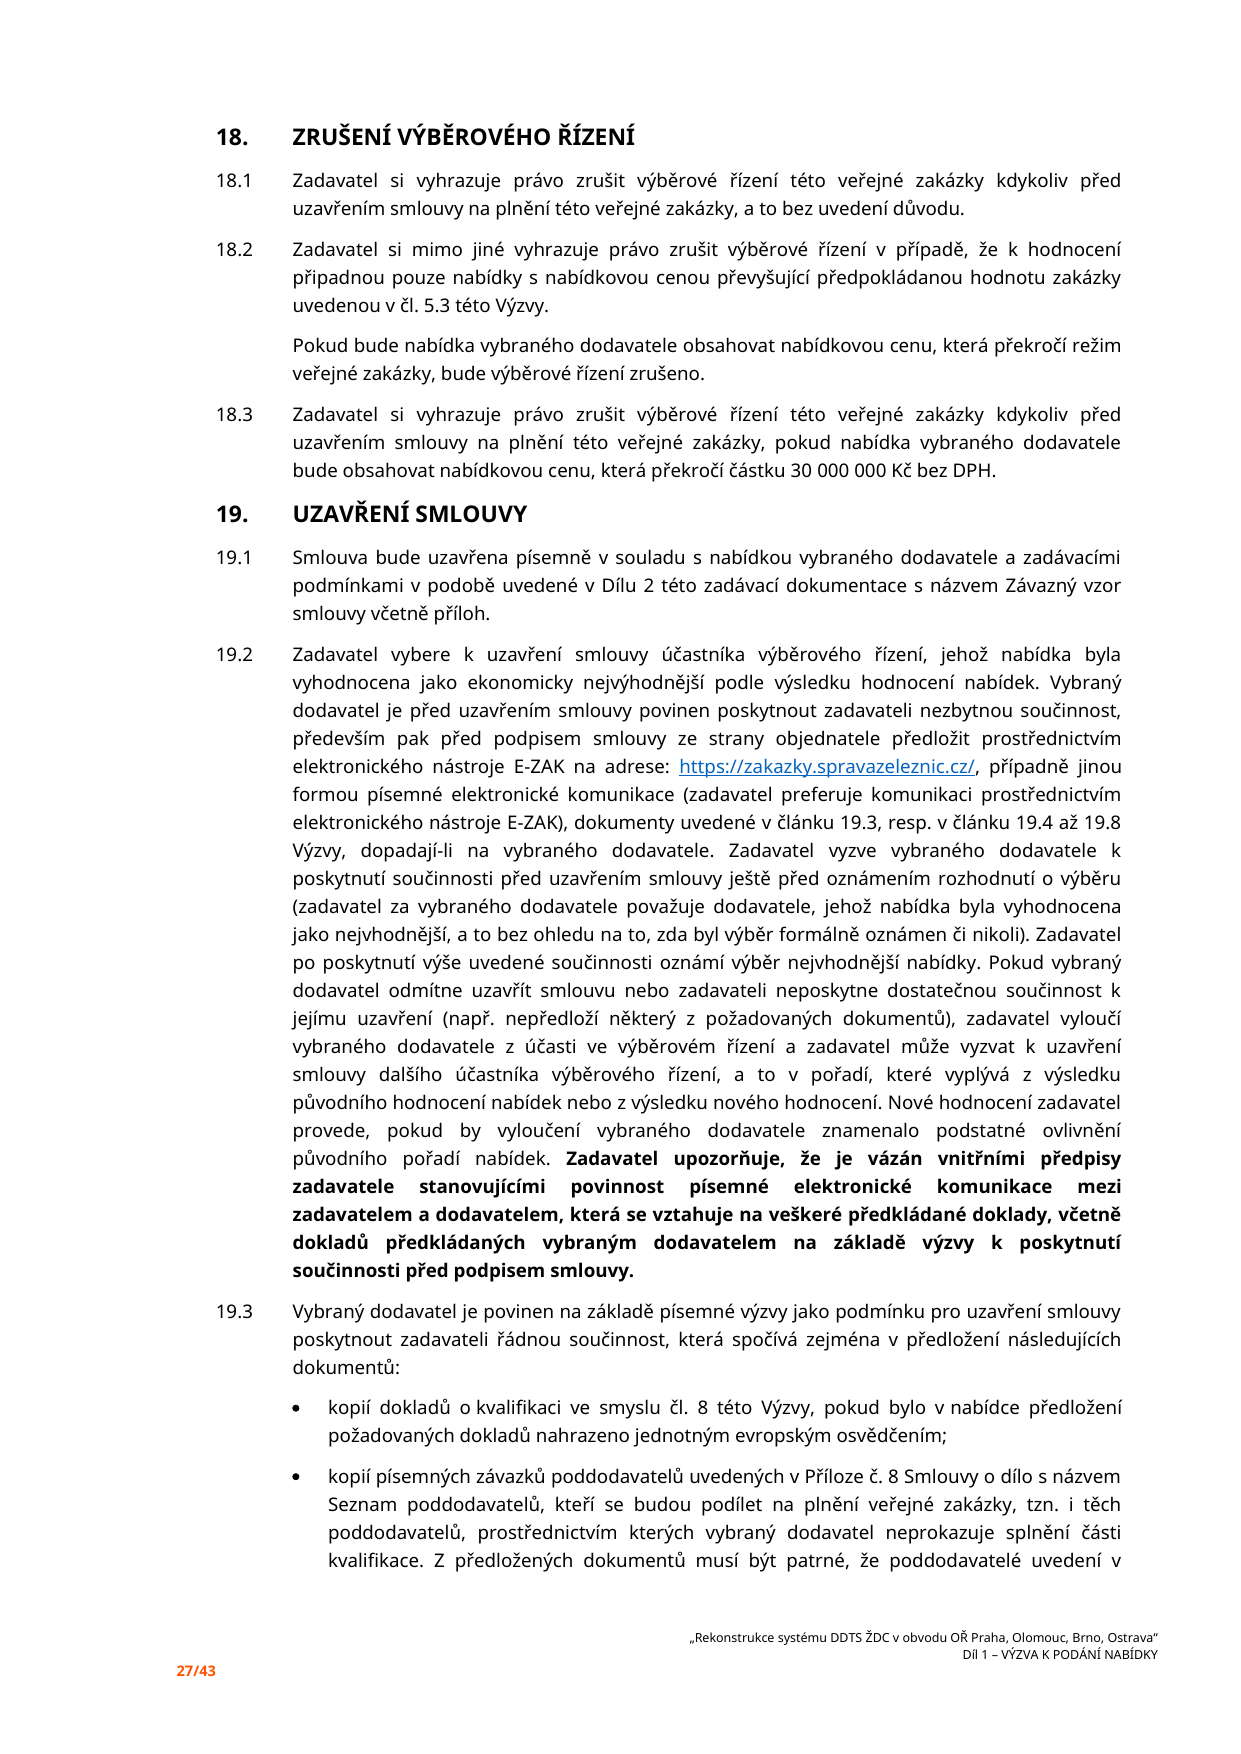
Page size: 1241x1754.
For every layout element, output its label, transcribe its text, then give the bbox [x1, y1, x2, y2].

text Vybraný dodavatel je povinen na základě písemné výzvy jako podmínku pro uzavření smlouvy poskytnout zadavateli řádnou součinnost, která spočívá zejména v předložení následujících dokumentů: [216, 1298, 1122, 1380]
text Zadavatel si vyhrazuje právo zrušit výběrové řízení této veřejné zakázky kdykoliv před uzavřením smlouvy na plnění této veřejné zakázky, pokud nabídka vybraného dodavatele bude obsahovat nabídkovou cenu, která překročí částku 30 000 000 Kč bez DPH. [216, 401, 1122, 483]
text Smlouva bude uzavřena písemně v souladu s nabídkou vybraného dodavatele a zadávacími podmínkami v podobě uvedené v Dílu 2 této zadávací dokumentace s názvem Závazný vzor smlouvy včetně příloh. [216, 544, 1122, 626]
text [292, 1463, 1122, 1573]
text ZRUŠENÍ VÝBĚROVÉHO ŘÍZENÍ [216, 121, 1122, 152]
text Zadavatel si vyhrazuje právo zrušit výběrové řízení této veřejné zakázky kdykoliv před uzavřením smlouvy na plnění této veřejné zakázky, a to bez uvedení důvodu. [216, 167, 1122, 221]
text UZAVŘENÍ SMLOUVY [216, 498, 1122, 529]
text kopií dokladů o kvalifikaci ve smyslu čl. 8 této Výzvy, pokud bylo v nabídce předložení požadovaných dokladů nahrazeno jednotným evropským osvědčením; [292, 1395, 1122, 1448]
text Zadavatel si mimo jiné vyhrazuje právo zrušit výběrové řízení v případě, že k hodnocení připadnou pouze nabídky s nabídkovou cenou převyšující předpokládanou hodnotu zakázky uvedenou v čl. 5.3 této Výzvy. [216, 236, 1122, 318]
list Pokud bude nabídka vybraného dodavatele obsahovat nabídkovou cenu, která překročí režim veřejné zakázky, bude výběrové řízení zrušeno. [292, 333, 1122, 386]
text Zadavatel vybere k uzavření smlouvy účastníka výběrového řízení, jehož nabídka byla vyhodnocena jako ekonomicky nejvýhodnější podle výsledku hodnocení nabídek. Vybraný dodavatel je před uzavřením smlouvy povinen poskytnout zadavateli nezbytnou součinnost, především pak před podpisem smlouvy ze strany objednatele předložit prostřednictvím elektronického nástroje E-ZAK na adrese: https://zakazky.spravazeleznic.cz/, případně jinou formou písemné elektronické komunikace (zadavatel preferuje komunikaci prostřednictvím elektronického nástroje E-ZAK), dokumenty uvedené v článku 19.3, resp. v článku 19.4 až 19.8 Výzvy, dopadají-li na vybraného dodavatele. Zadavatel vyzve vybraného dodavatele k poskytnutí součinnosti před uzavřením smlouvy ještě před oznámením rozhodnutí o výběru (zadavatel za vybraného dodavatele považuje dodavatele, jehož nabídka byla vyhodnocena jako nejvhodnější, a to bez ohledu na to, zda byl výběr formálně oznámen či nikoli). Zadavatel po poskytnutí výše uvedené součinnosti oznámí výběr nejvhodnější nabídky. Pokud vybraný dodavatel odmítne uzavřít smlouvu nebo zadavateli neposkytne dostatečnou součinnost k jejímu uzavření (např. nepředloží některý z požadovaných dokumentů), zadavatel vyloučí vybraného dodavatele z účasti ve výběrovém řízení a zadavatel může vyzvat k uzavření smlouvy dalšího účastníka výběrového řízení, a to v pořadí, které vyplývá z výsledku původního hodnocení nabídek nebo z výsledku nového hodnocení. Nové hodnocení zadavatel provede, pokud by vyloučení vybraného dodavatele znamenalo podstatné ovlivnění původního pořadí nabídek. Zadavatel upozorňuje, že je vázán vnitřními předpisy zadavatele stanovujícími povinnost písemné elektronické komunikace mezi zadavatelem a dodavatelem, která se vztahuje na veškeré předkládané doklady, včetně dokladů předkládaných vybraným dodavatelem na základě výzvy k poskytnutí součinnosti před podpisem smlouvy. [216, 641, 1122, 1283]
